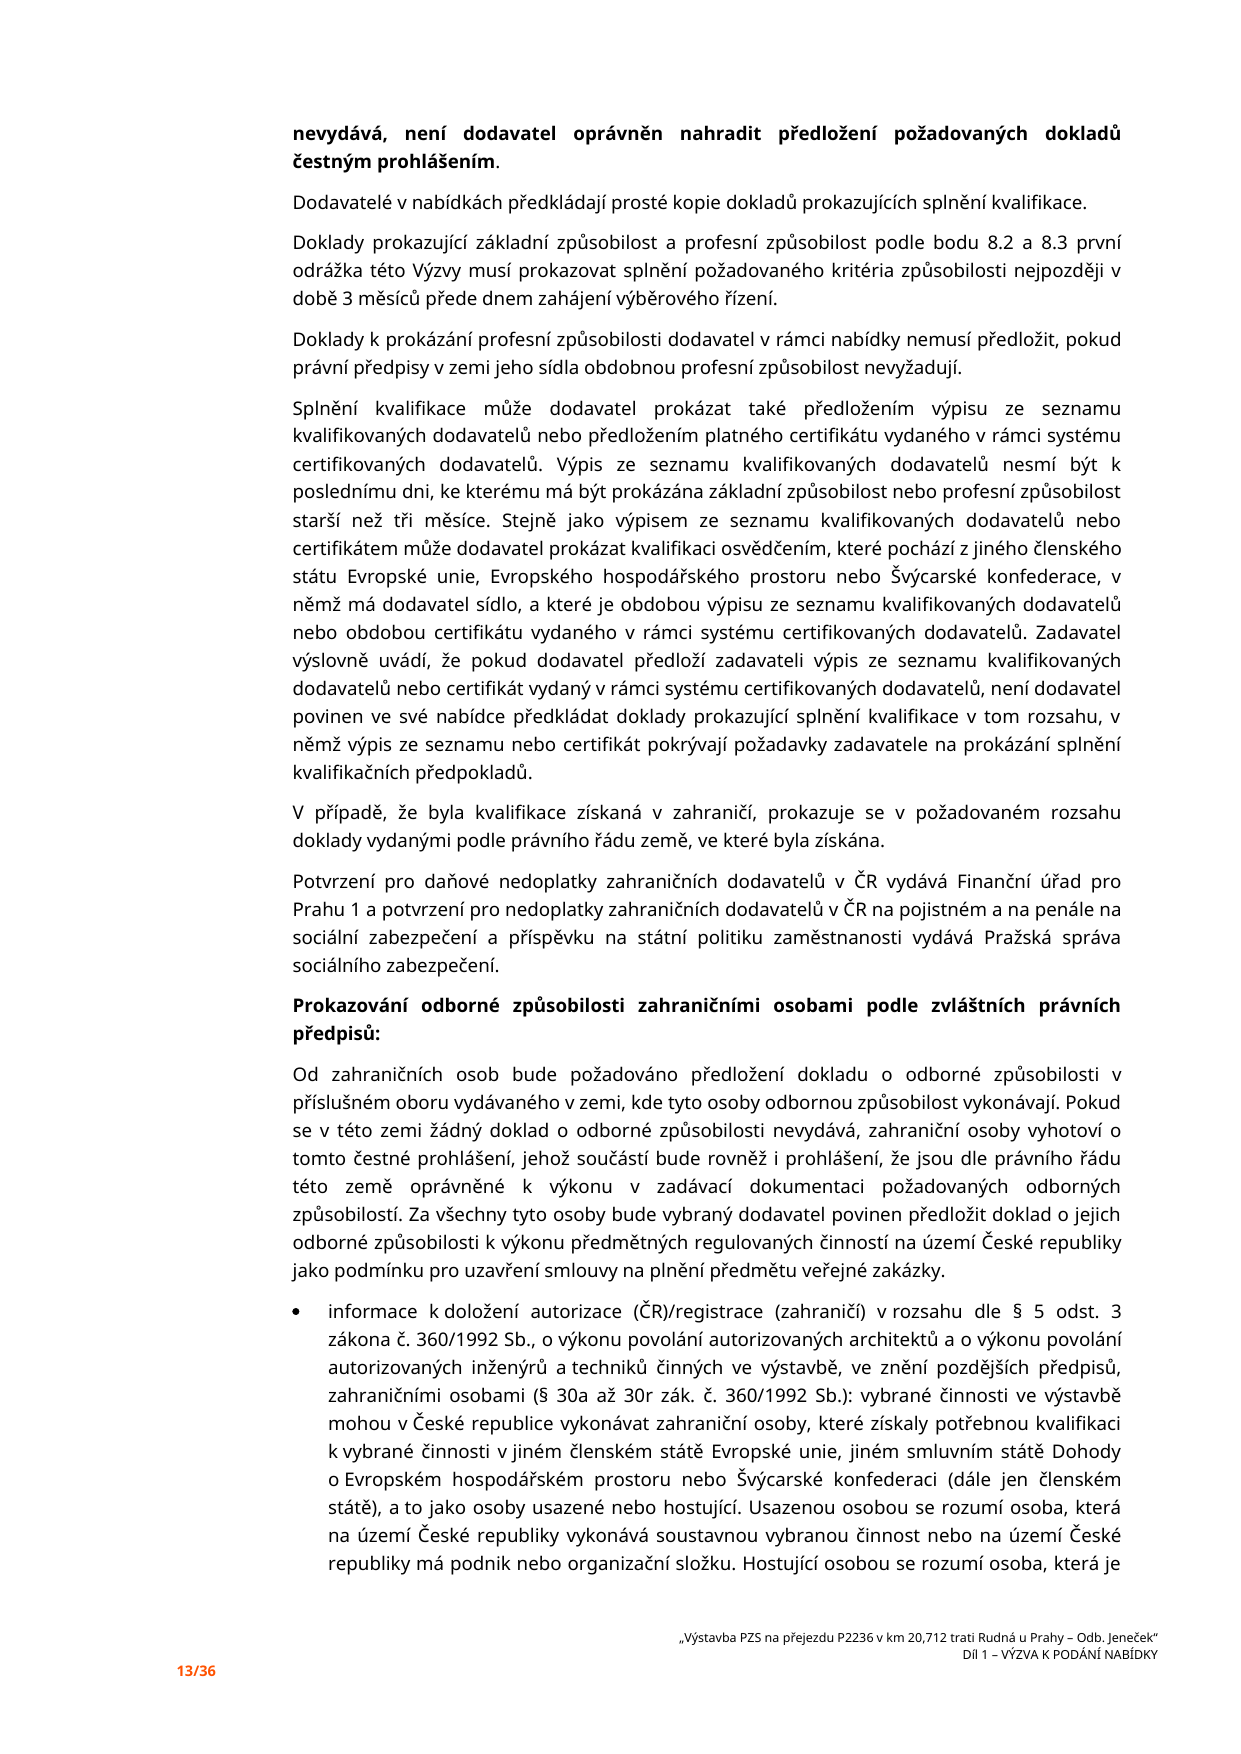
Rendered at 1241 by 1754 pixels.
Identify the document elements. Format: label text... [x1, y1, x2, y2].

text Dodavatelé v nabídkách předkládají prosté kopie dokladů prokazujících splnění kvalifikace. [292, 189, 1122, 215]
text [292, 121, 1122, 174]
text Doklady k prokázání profesní způsobilosti dodavatel v rámci nabídky nemusí předložit, pokud právní předpisy v zemi jeho sídla obdobnou profesní způsobilost nevyžadují. [292, 326, 1122, 380]
text Splnění kvalifikace může dodavatel prokázat také předložením výpisu ze seznamu kvalifikovaných dodavatelů nebo předložením platného certifikátu vydaného v rámci systému certifikovaných dodavatelů. Výpis ze seznamu kvalifikovaných dodavatelů nesmí být k poslednímu dni, ke kterému má být prokázána základní způsobilost nebo profesní způsobilost starší než tři měsíce. Stejně jako výpisem ze seznamu kvalifikovaných dodavatelů nebo certifikátem může dodavatel prokázat kvalifikaci osvědčením, které pochází z jiného členského státu Evropské unie, Evropského hospodářského prostoru nebo Švýcarské konfederace, v němž má dodavatel sídlo, a které je obdobou výpisu ze seznamu kvalifikovaných dodavatelů nebo obdobou certifikátu vydaného v rámci systému certifikovaných dodavatelů. Zadavatel výslovně uvádí, že pokud dodavatel předloží zadavateli výpis ze seznamu kvalifikovaných dodavatelů nebo certifikát vydaný v rámci systému certifikovaných dodavatelů, není dodavatel povinen ve své nabídce předkládat doklady prokazující splnění kvalifikace v tom rozsahu, v němž výpis ze seznamu nebo certifikát pokrývají požadavky zadavatele na prokázání splnění kvalifikačních předpokladů. [292, 395, 1122, 784]
text Doklady prokazující základní způsobilost a profesní způsobilost podle bodu 8.2 a 8.3 první odrážka této Výzvy musí prokazovat splnění požadovaného kritéria způsobilosti nejpozději v době 3 měsíců přede dnem zahájení výběrového řízení. [292, 230, 1122, 311]
text Potvrzení pro daňové nedoplatky zahraničních dodavatelů v ČR vydává Finanční úřad pro Prahu 1 a potvrzení pro nedoplatky zahraničních dodavatelů v ČR na pojistném a na penále na sociální zabezpečení a příspěvku na státní politiku zaměstnanosti vydává Pražská správa sociálního zabezpečení. [292, 868, 1122, 978]
text V případě, že byla kvalifikace získaná v zahraničí, prokazuje se v požadovaném rozsahu doklady vydanými podle právního řádu země, ve které byla získána. [292, 799, 1122, 853]
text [292, 1298, 1122, 1576]
text Od zahraničních osob bude požadováno předložení dokladu o odborné způsobilosti v příslušném oboru vydávaného v zemi, kde tyto osoby odbornou způsobilost vykonávají. Pokud se v této zemi žádný doklad o odborné způsobilosti nevydává, zahraniční osoby vyhotoví o tomto čestné prohlášení, jehož součástí bude rovněž i prohlášení, že jsou dle právního řádu této země oprávněné k výkonu v zadávací dokumentaci požadovaných odborných způsobilostí. Za všechny tyto osoby bude vybraný dodavatel povinen předložit doklad o jejich odborné způsobilosti k výkonu předmětných regulovaných činností na území České republiky jako podmínku pro uzavření smlouvy na plnění předmětu veřejné zakázky. [292, 1061, 1122, 1283]
text Prokazování odborné způsobilosti zahraničními osobami podle zvláštních právních předpisů: [292, 993, 1122, 1046]
